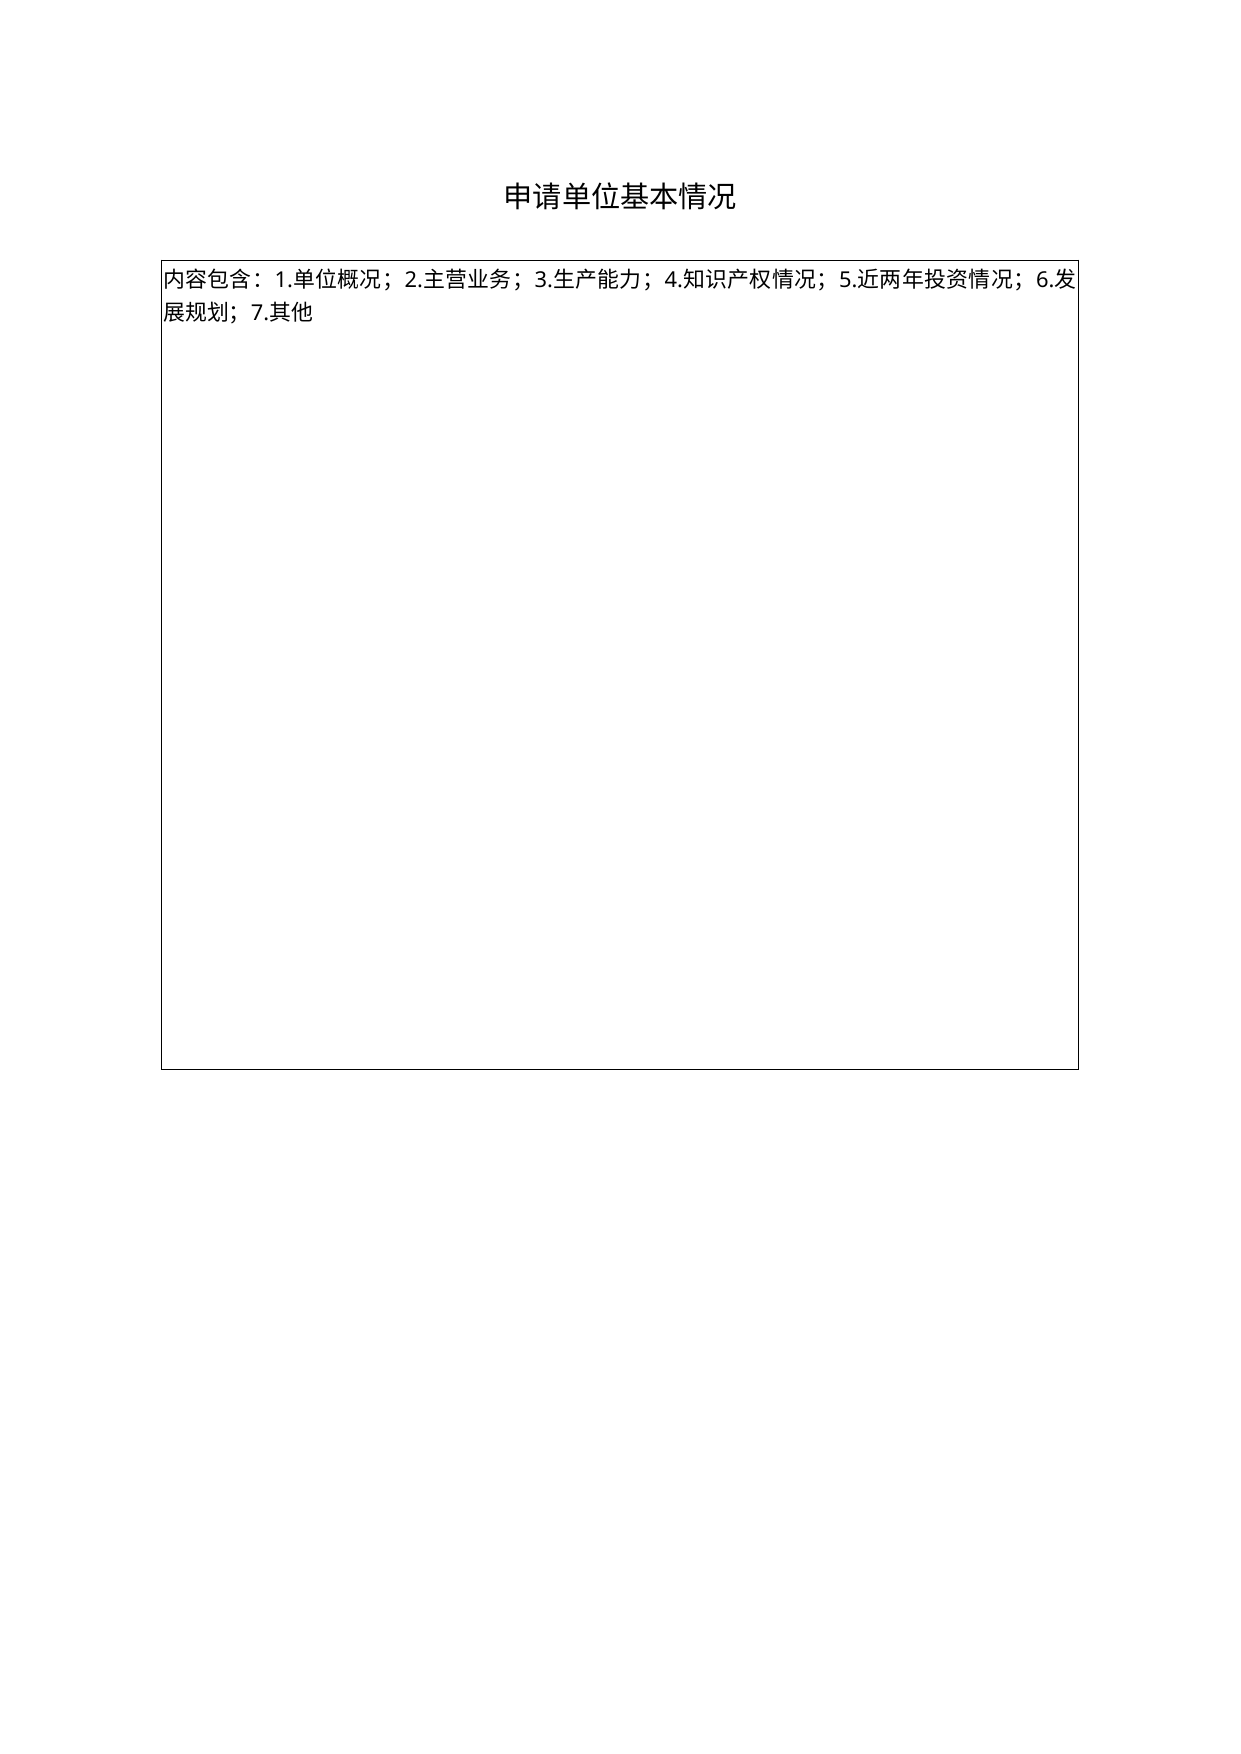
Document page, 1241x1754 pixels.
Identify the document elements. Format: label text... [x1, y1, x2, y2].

table_header 内容包含：1.单位概况；2.主营业务；3.生产能力；4.知识产权情况；5.近两年投资情况；6.发展规划；7.其他 [162, 261, 1078, 1069]
text 申请单位基本情况 [187, 162, 1053, 227]
